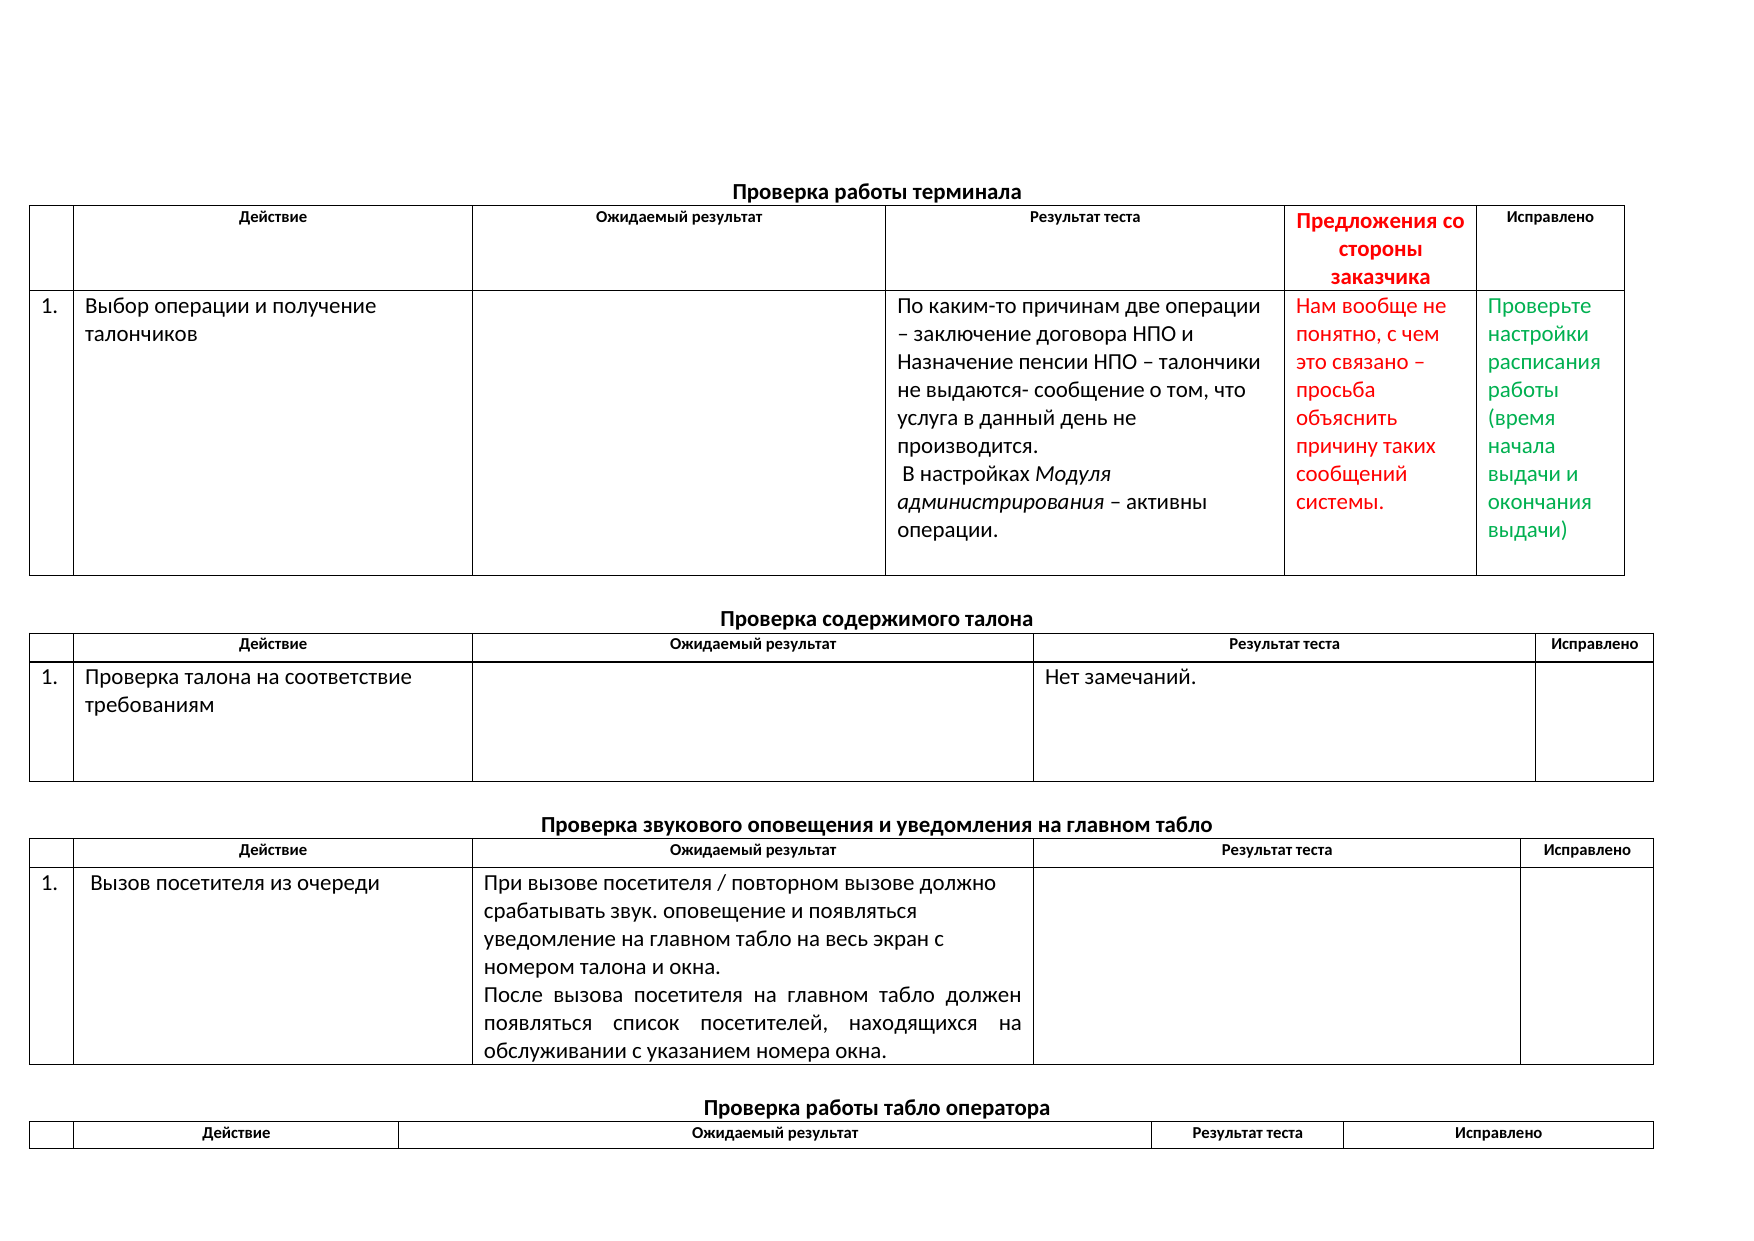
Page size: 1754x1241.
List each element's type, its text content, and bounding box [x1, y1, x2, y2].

table_header Действие [74, 839, 472, 867]
table_cell [30, 868, 73, 1064]
table_cell [473, 291, 885, 575]
table_cell [1536, 663, 1653, 781]
table_cell [1521, 868, 1653, 1064]
table_cell [30, 291, 73, 575]
table_cell Проверьте настройки расписания работы (время начала выдачи и окончания выдачи) [1477, 291, 1624, 575]
text Проверка содержимого талона [118, 604, 1636, 632]
table_header [30, 634, 73, 661]
table_header Ожидаемый результат [473, 634, 1033, 661]
table_header Исправлено [1536, 634, 1653, 661]
table_header Исправлено [1521, 839, 1653, 867]
table_header [30, 206, 73, 290]
table_header [30, 1122, 73, 1148]
text Проверка звукового оповещения и уведомления на главном табло [118, 810, 1636, 838]
table_header Результат теста [1034, 839, 1520, 867]
table_header Исправлено [1344, 1122, 1653, 1148]
table_header Действие [74, 634, 472, 661]
table_header Результат теста [1034, 634, 1535, 661]
table_cell Проверка талона на соответствие требованиям [74, 663, 472, 781]
table_cell По каким-то причинам две операции – заключение договора НПО и Назначение пенсии НПО – талончики не выдаются- сообщение о том, что услуга в данный день не производится. В настройках Модуля администрирования – активны операции. [886, 291, 1284, 575]
table_header [30, 839, 73, 867]
text Проверка работы терминала [118, 177, 1636, 205]
table_cell Нет замечаний. [1034, 663, 1535, 781]
table_header Действие [74, 1122, 398, 1148]
table_header Предложения со стороны заказчика [1285, 206, 1476, 290]
table_header Результат теста [886, 206, 1284, 290]
table_cell [30, 663, 73, 781]
table_header Действие [74, 206, 472, 290]
table_cell Выбор операции и получение талончиков [74, 291, 472, 575]
table_header Ожидаемый результат [399, 1122, 1151, 1148]
table_cell Вызов посетителя из очереди [74, 868, 472, 1064]
table_cell Нам вообще не понятно, с чем это связано – просьба объяснить причину таких сообщений системы. [1285, 291, 1476, 575]
table_header Результат теста [1152, 1122, 1343, 1148]
table_cell При вызове посетителя / повторном вызове должно срабатывать звук. оповещение и появляться уведомление на главном табло на весь экран с номером талона и окна. После вызова посетителя на главном табло должен появляться список посетителей, находящихся на обслуживании с указанием номера окна. [473, 868, 1033, 1064]
text Проверка работы табло оператора [118, 1093, 1636, 1121]
table_cell [1034, 868, 1520, 1064]
table_header Ожидаемый результат [473, 839, 1033, 867]
table_header Исправлено [1477, 206, 1624, 290]
table_header Ожидаемый результат [473, 206, 885, 290]
table_cell [473, 663, 1033, 781]
